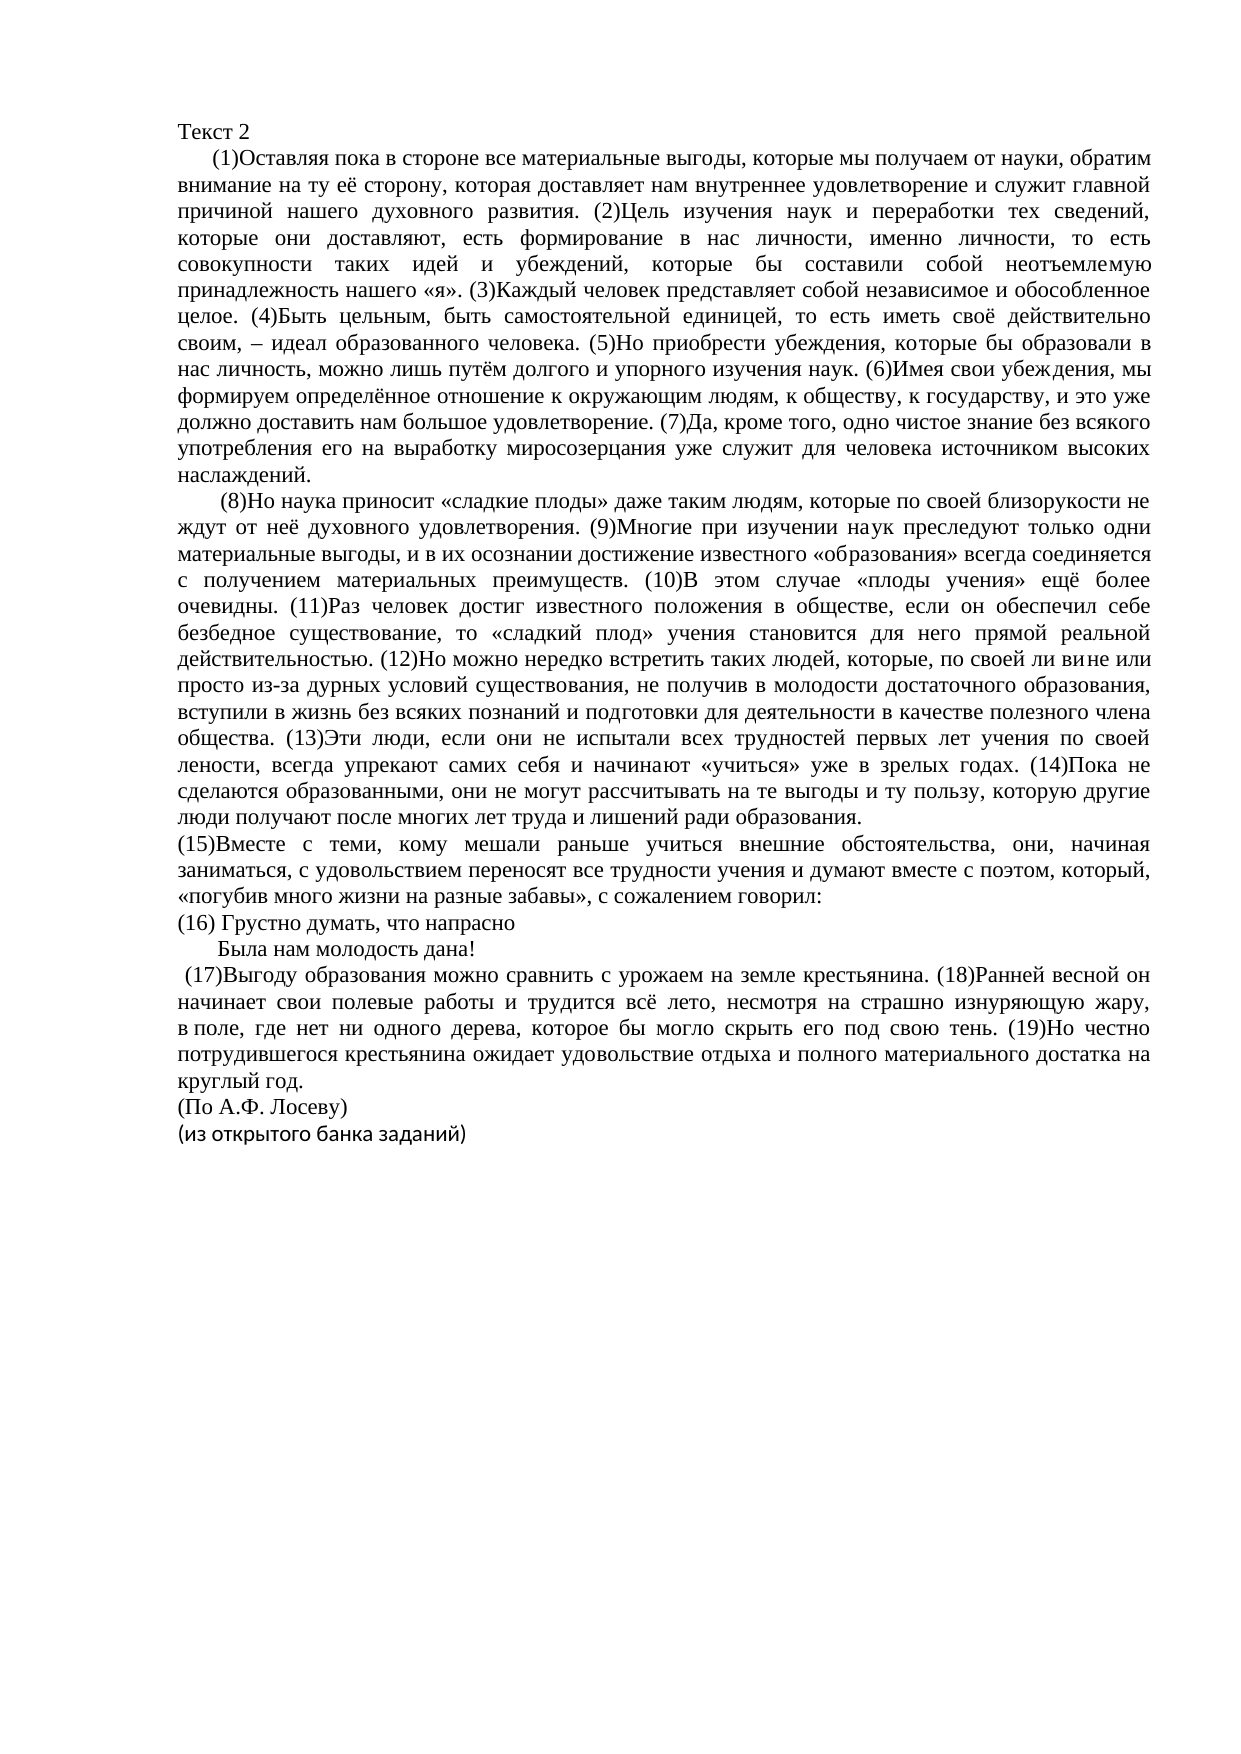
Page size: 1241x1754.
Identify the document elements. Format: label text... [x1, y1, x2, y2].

text (15)Вместе с теми, кому мешали раньше учиться внешние обстоятельства, они, начиная заниматься, с удовольствием переносят все трудности учения и думают вместе с поэтом, который, «погубив много жизни на разные забавы», с сожалением говорил: [177, 830, 1152, 909]
text Была нам молодость дана! [177, 935, 1152, 961]
text (16) Грустно думать, что напрасно [177, 909, 1152, 935]
text (из открытого банка заданий) [177, 1119, 1152, 1148]
text (1)Оставляя пока в стороне все материальные выгоды, которые мы получаем от науки, обратим внимание на ту её сторону, которая доставляет нам внутреннее удовлетворение и служит главной причиной нашего духовного развития. (2)Цель изучения наук и переработки тех сведений, которые они доставляют, есть формирование в нас личности, именно личности, то есть совокупности таких идей и убеждений, которые бы составили собой неотъемлемую принадлежность нашего «я». (3)Каждый человек представляет собой независимое и обособленное целое. (4)Быть цельным, быть самостоятельной единицей, то есть иметь своё действительно своим, – идеал образованного человека. (5)Но приобрести убеждения, которые бы образовали в нас личность, можно лишь путём долгого и упорного изучения наук. (6)Имея свои убеждения, мы формируем определённое отношение к окружающим людям, к обществу, к государству, и это уже должно доставить нам большое удовлетворение. (7)Да, кроме того, одно чистое знание без всякого употребления его на выработку миросозерцания уже служит для человека источником высоких наслаждений. [177, 144, 1152, 487]
text Текст 2 [177, 118, 1152, 144]
text (8)Но наука приносит «сладкие плоды» даже таким людям, которые по своей близорукости не ждут от неё духовного удовлетворения. (9)Многие при изучении наук преследуют только одни материальные выгоды, и в их осознании достижение известного «образования» всегда соединяется с получением материальных преимуществ. (10)В этом случае «плоды учения» ещё более очевидны. (11)Раз человек достиг известного положения в обществе, если он обеспечил себе безбедное существование, то «сладкий плод» учения становится для него прямой реальной действительностью. (12)Но можно нередко встретить таких людей, которые, по своей ли вине или просто из-за дурных условий существования, не получив в молодости достаточного образования, вступили в жизнь без всяких познаний и подготовки для деятельности в качестве полезного члена общества. (13)Эти люди, если они не испытали всех трудностей первых лет учения по своей лености, всегда упрекают самих себя и начинают «учиться» уже в зрелых годах. (14)Пока не сделаются образованными, они не могут рассчитывать на те выгоды и ту пользу, которую другие люди получают после многих лет труда и лишений ради образования. [177, 487, 1152, 830]
text (По А.Ф. Лосеву) [177, 1093, 1152, 1119]
text (17)Выгоду образования можно сравнить с урожаем на земле крестьянина. (18)Ранней весной он начинает свои полевые работы и трудится всё лето, несмотря на страшно изнуряющую жару, в поле, где нет ни одного дерева, которое бы могло скрыть его под свою тень. (19)Но честно потрудившегося крестьянина ожидает удовольствие отдыха и полного материального достатка на круглый год. [177, 961, 1152, 1093]
